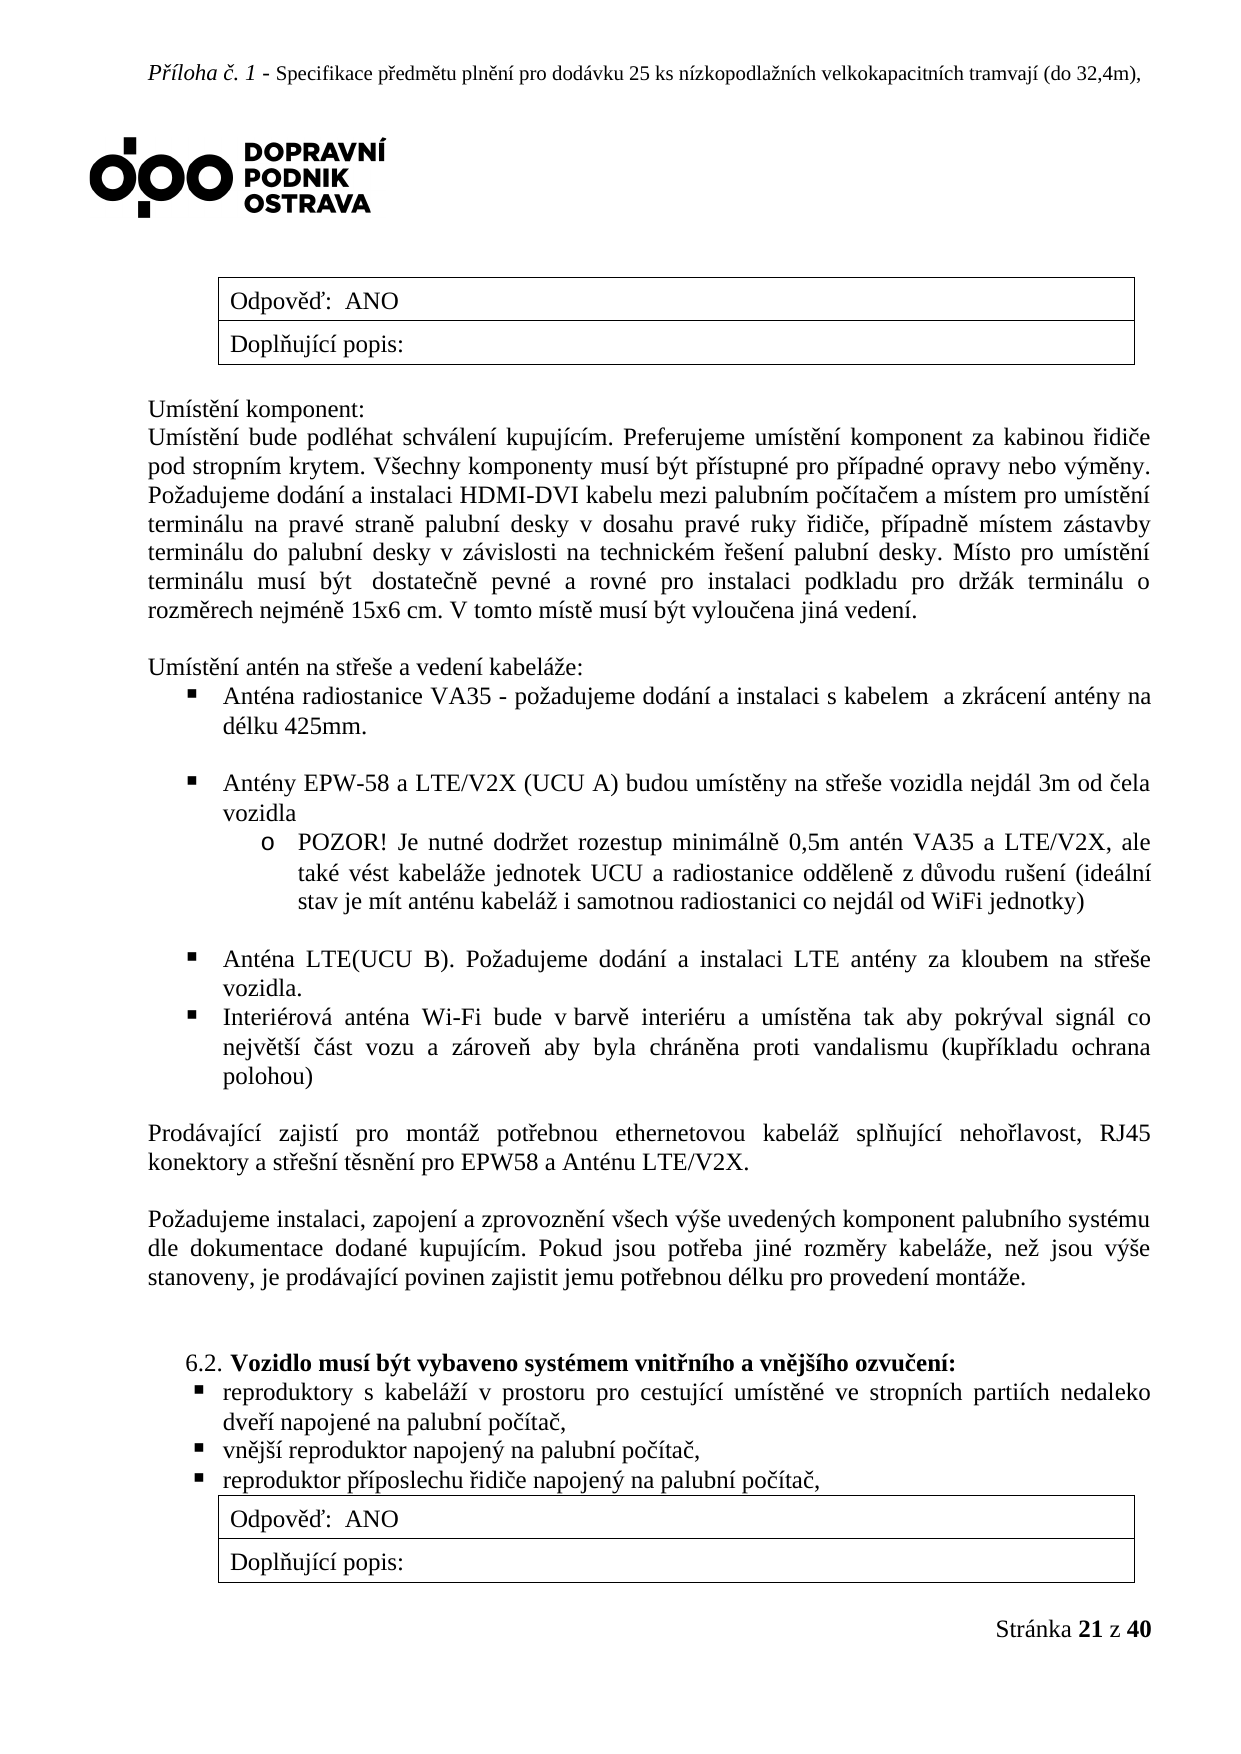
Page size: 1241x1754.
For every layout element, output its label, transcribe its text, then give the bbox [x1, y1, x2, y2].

text Umístění antén na střeše a vedení kabeláže: [148, 652, 1152, 681]
text Umístění bude podléhat schválení kupujícím. Preferujeme umístění komponent za kabinou řidiče pod stropním krytem. Všechny komponenty musí být přístupné pro případné opravy nebo výměny. Požadujeme dodání a instalaci HDMI-DVI kabelu mezi palubním počítačem a místem pro umístění terminálu na pravé straně palubní desky v dosahu pravé ruky řidiče, případně místem zástavby terminálu do palubní desky v závislosti na technickém řešení palubní desky. Místo pro umístění terminálu musí být dostatečně pevné a rovné pro instalaci podkladu pro držák terminálu o rozměrech nejméně 15x6 cm. V tomto místě musí být vyloučena jiná vedení. [148, 422, 1152, 624]
list POZOR! Je nutné dodržet rozestup minimálně 0,5m antén VA35 a LTE/V2X, ale také vést kabeláže jednotek UCU a radiostanice odděleně z důvodu rušení (ideální stav je mít anténu kabeláž i samotnou radiostanici co nejdál od WiFi jednotky) [260, 827, 1152, 915]
table_header Odpověď: ANO [219, 1496, 1134, 1538]
list Antény EPW-58 a LTE/V2X (UCU A) budou umístěny na střeše vozidla nejdál 3m od čela vozidla [185, 768, 1152, 827]
table_cell Doplňující popis: [219, 321, 1134, 364]
table_header Odpověď: ANO [219, 278, 1134, 320]
list reproduktor příposlechu řidiče napojený na palubní počítač, [192, 1465, 1152, 1495]
table_cell Doplňující popis: [219, 1539, 1134, 1582]
text Umístění komponent: [148, 394, 1152, 422]
text Požadujeme instalaci, zapojení a zprovoznění všech výše uvedených komponent palubního systému dle dokumentace dodané kupujícím. Pokud jsou potřeba jiné rozměry kabeláže, než jsou výše stanoveny, je prodávající povinen zajistit jemu potřebnou délku pro provedení montáže. [148, 1204, 1152, 1291]
text Prodávající zajistí pro montáž potřebnou ethernetovou kabeláž splňující nehořlavost, RJ45 konektory a střešní těsnění pro EPW58 a Anténu LTE/V2X. [148, 1118, 1152, 1176]
list vnější reproduktor napojený na palubní počítač, [192, 1435, 1152, 1465]
list Anténa radiostanice VA35 - požadujeme dodání a instalaci s kabelem a zkrácení antény na délku 425mm. [185, 681, 1152, 739]
picture [89, 137, 387, 218]
list Vozidlo musí být vybaveno systémem vnitřního a vnějšího ozvučení: [185, 1348, 1152, 1377]
list reproduktory s kabeláží v prostoru pro cestující umístěné ve stropních partiích nedaleko dveří napojené na palubní počítač, [192, 1377, 1152, 1435]
list Interiérová anténa Wi-Fi bude v barvě interiéru a umístěna tak aby pokrýval signál co největší část vozu a zároveň aby byla chráněna proti vandalismu (kupříkladu ochrana polohou) [185, 1002, 1152, 1089]
list Anténa LTE(UCU B). Požadujeme dodání a instalaci LTE antény za kloubem na střeše vozidla. [185, 944, 1152, 1002]
